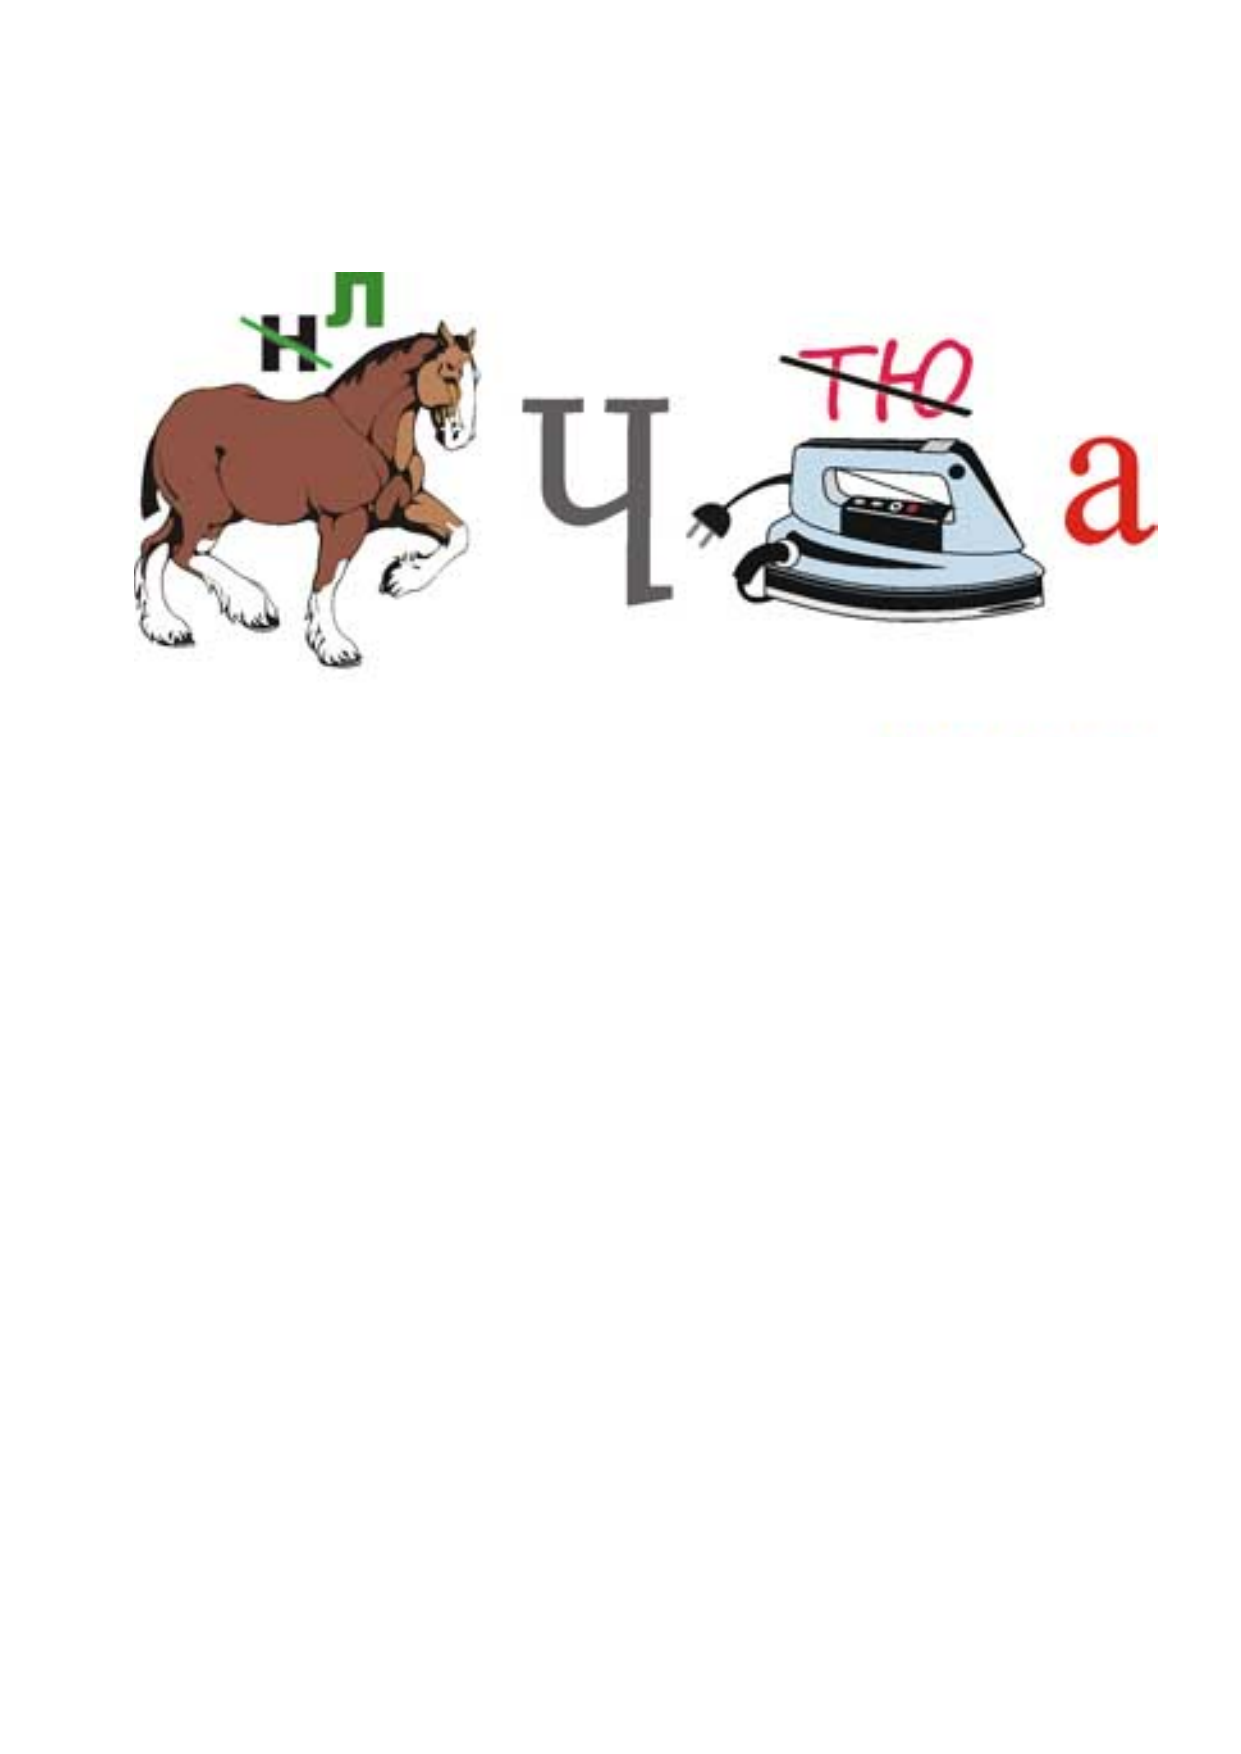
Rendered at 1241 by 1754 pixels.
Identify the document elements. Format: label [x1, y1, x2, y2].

picture [134, 272, 1158, 737]
